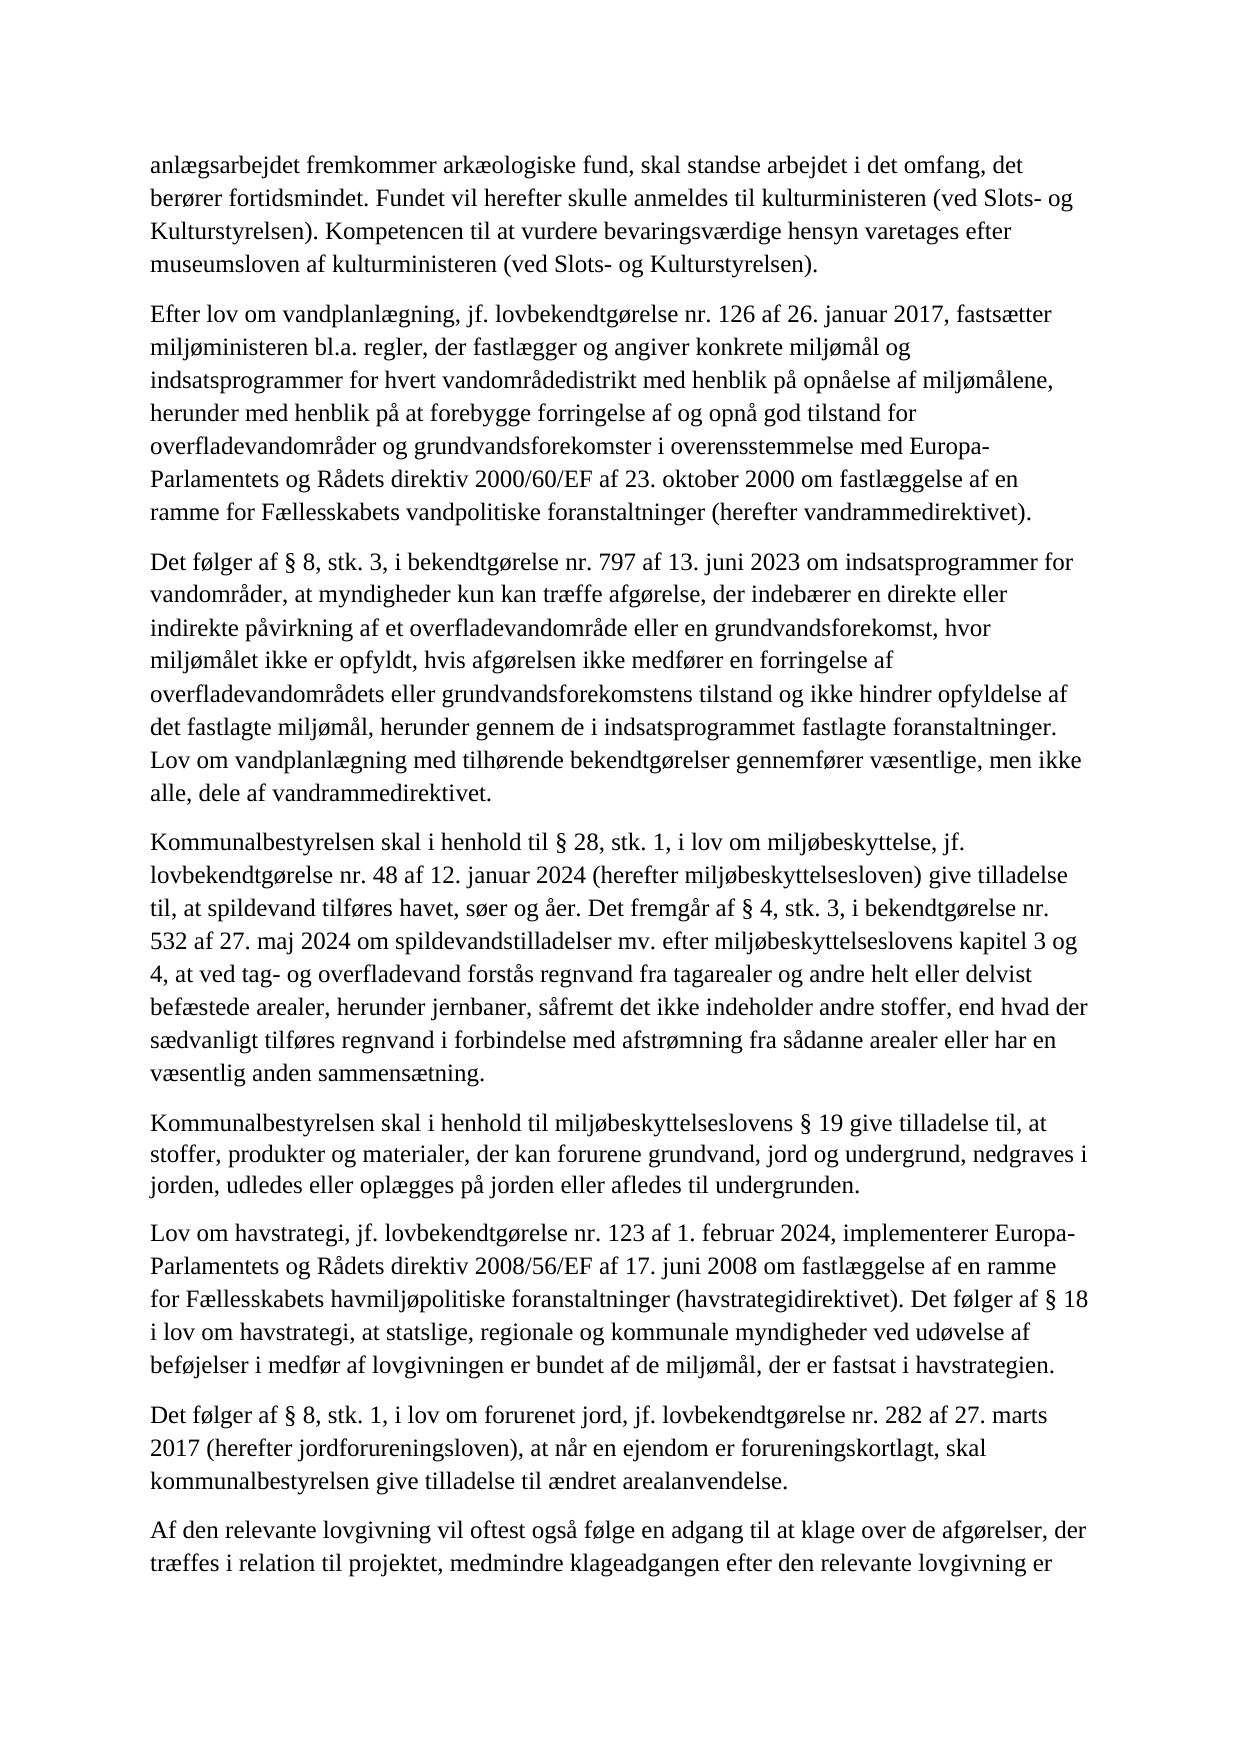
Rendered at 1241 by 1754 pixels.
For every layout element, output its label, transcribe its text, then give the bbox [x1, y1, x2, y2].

text Det følger af § 8, stk. 3, i bekendtgørelse nr. 797 af 13. juni 2023 om indsatsprogrammer for vandområder, at myndigheder kun kan træffe afgørelse, der indebærer en direkte eller indirekte påvirkning af et overfladevandområde eller en grundvandsforekomst, hvor miljømålet ikke er opfyldt, hvis afgørelsen ikke medfører en forringelse af overfladevandområdets eller grundvandsforekomstens tilstand og ikke hindrer opfyldelse af det fastlagte miljømål, herunder gennem de i indsatsprogrammet fastlagte foranstaltninger. Lov om vandplanlægning med tilhørende bekendtgørelser gennemfører væsentlige, men ikke alle, dele af vandrammedirektivet. [150, 547, 1090, 806]
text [150, 150, 1090, 278]
text Det følger af § 8, stk. 1, i lov om forurenet jord, jf. lovbekendtgørelse nr. 282 af 27. marts 2017 (herefter jordforureningsloven), at når en ejendom er forureningskortlagt, skal kommunalbestyrelsen give tilladelse til ændret arealanvendelse. [150, 1400, 1090, 1494]
text Kommunalbestyrelsen skal i henhold til miljøbeskyttelseslovens § 19 give tilladelse til, at stoffer, produkter og materialer, der kan forurene grundvand, jord og undergrund, nedgraves i jorden, udledes eller oplægges på jorden eller afledes til undergrunden. [150, 1108, 1090, 1199]
text Lov om havstrategi, jf. lovbekendtgørelse nr. 123 af 1. februar 2024, implementerer Europa-Parlamentets og Rådets direktiv 2008/56/EF af 17. juni 2008 om fastlæggelse af en ramme for Fællesskabets havmiljøpolitiske foranstaltninger (havstrategidirektivet). Det følger af § 18 i lov om havstrategi, at statslige, regionale og kommunale myndigheder ved udøvelse af beføjelser i medfør af lovgivningen er bundet af de miljømål, der er fastsat i havstrategien. [150, 1218, 1090, 1379]
text Kommunalbestyrelsen skal i henhold til § 28, stk. 1, i lov om miljøbeskyttelse, jf. lovbekendtgørelse nr. 48 af 12. januar 2024 (herefter miljøbeskyttelsesloven) give tilladelse til, at spildevand tilføres havet, søer og åer. Det fremgår af § 4, stk. 3, i bekendtgørelse nr. 532 af 27. maj 2024 om spildevandstilladelser mv. efter miljøbeskyttelseslovens kapitel 3 og 4, at ved tag- og overfladevand forstås regnvand fra tagarealer og andre helt eller delvist befæstede arealer, herunder jernbaner, såfremt det ikke indeholder andre stoffer, end hvad der sædvanligt tilføres regnvand i forbindelse med afstrømning fra sådanne arealer eller har en væsentlig anden sammensætning. [150, 827, 1090, 1087]
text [150, 1516, 1090, 1577]
text Efter lov om vandplanlægning, jf. lovbekendtgørelse nr. 126 af 26. januar 2017, fastsætter miljøministeren bl.a. regler, der fastlægger og angiver konkrete miljømål og indsatsprogrammer for hvert vandområdedistrikt med henblik på opnåelse af miljømålene, herunder med henblik på at forebygge forringelse af og opnå god tilstand for overfladevandområder og grundvandsforekomster i overensstemmelse med Europa-Parlamentets og Rådets direktiv 2000/60/EF af 23. oktober 2000 om fastlæggelse af en ramme for Fællesskabets vandpolitiske foranstaltninger (herefter vandrammedirektivet). [150, 299, 1090, 526]
